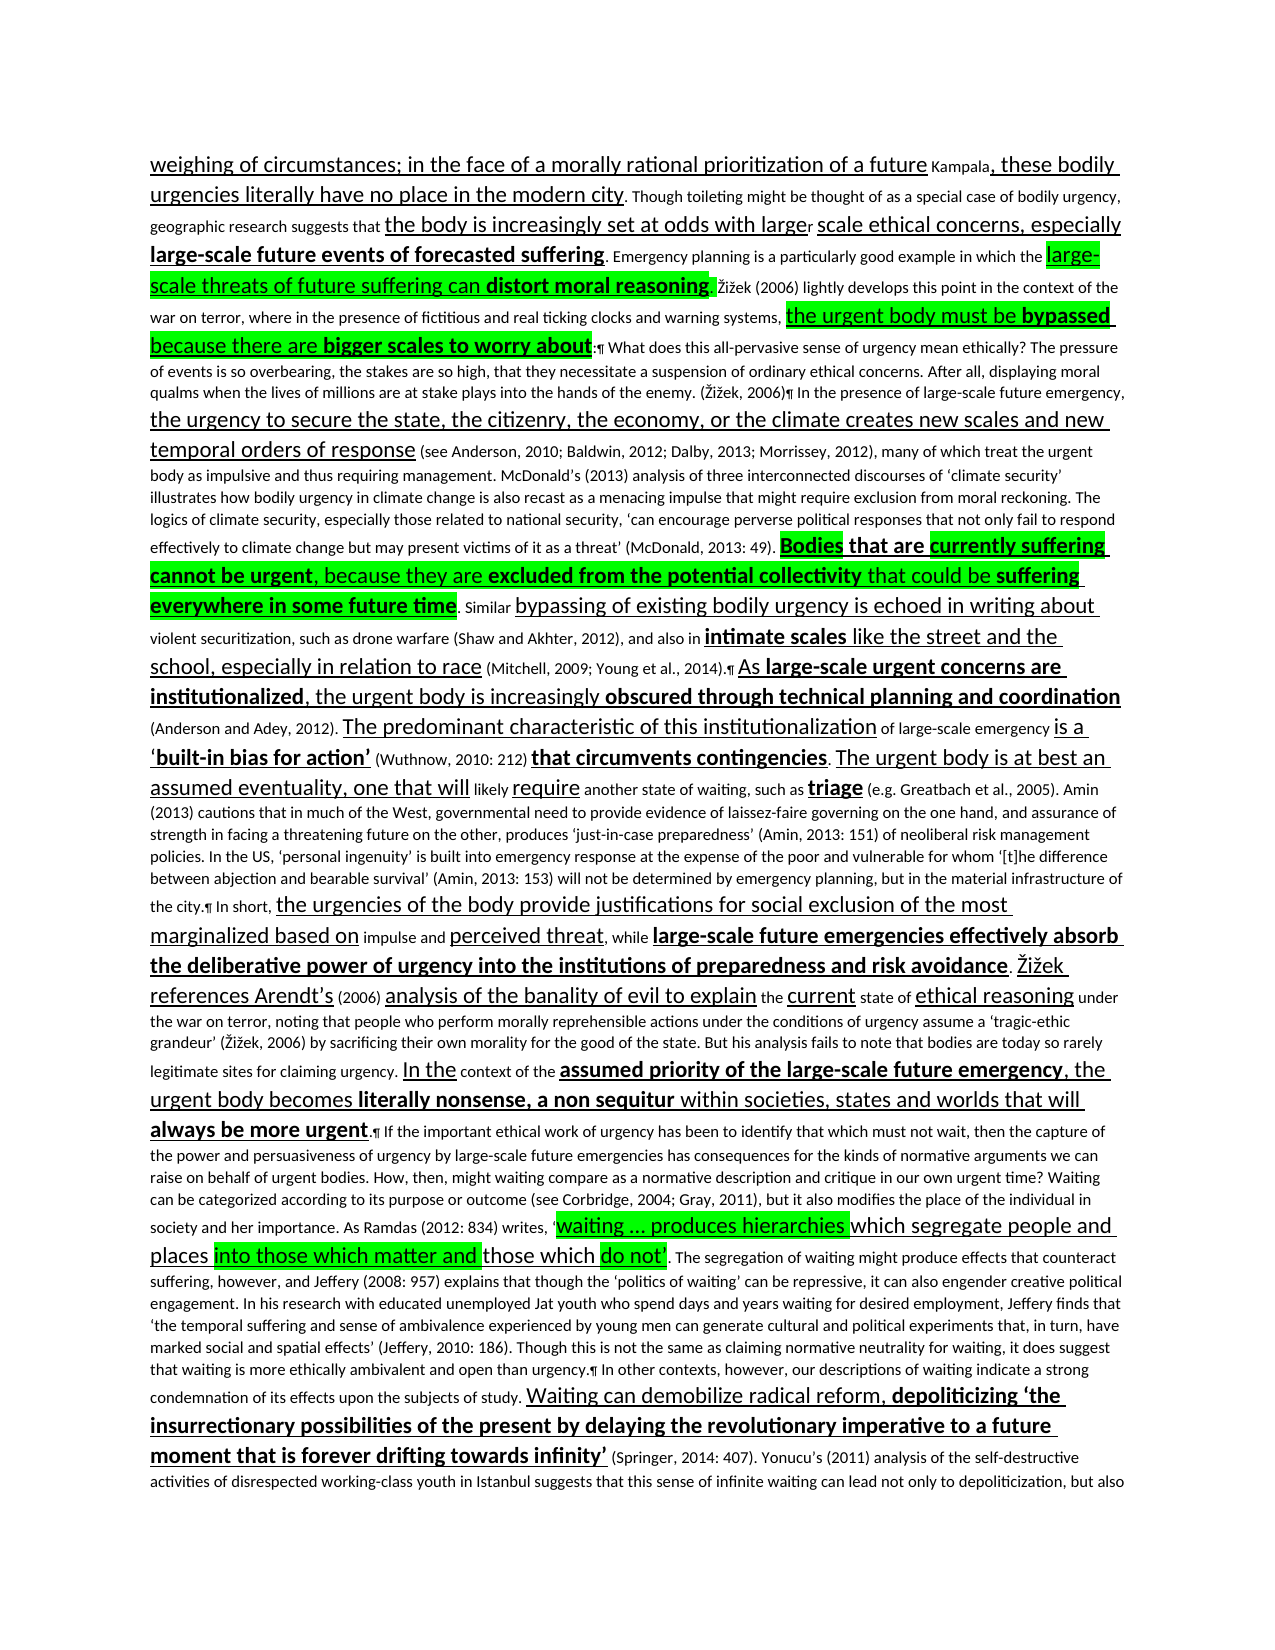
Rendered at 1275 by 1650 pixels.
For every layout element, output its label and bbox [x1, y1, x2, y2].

text [150, 150, 1125, 1492]
